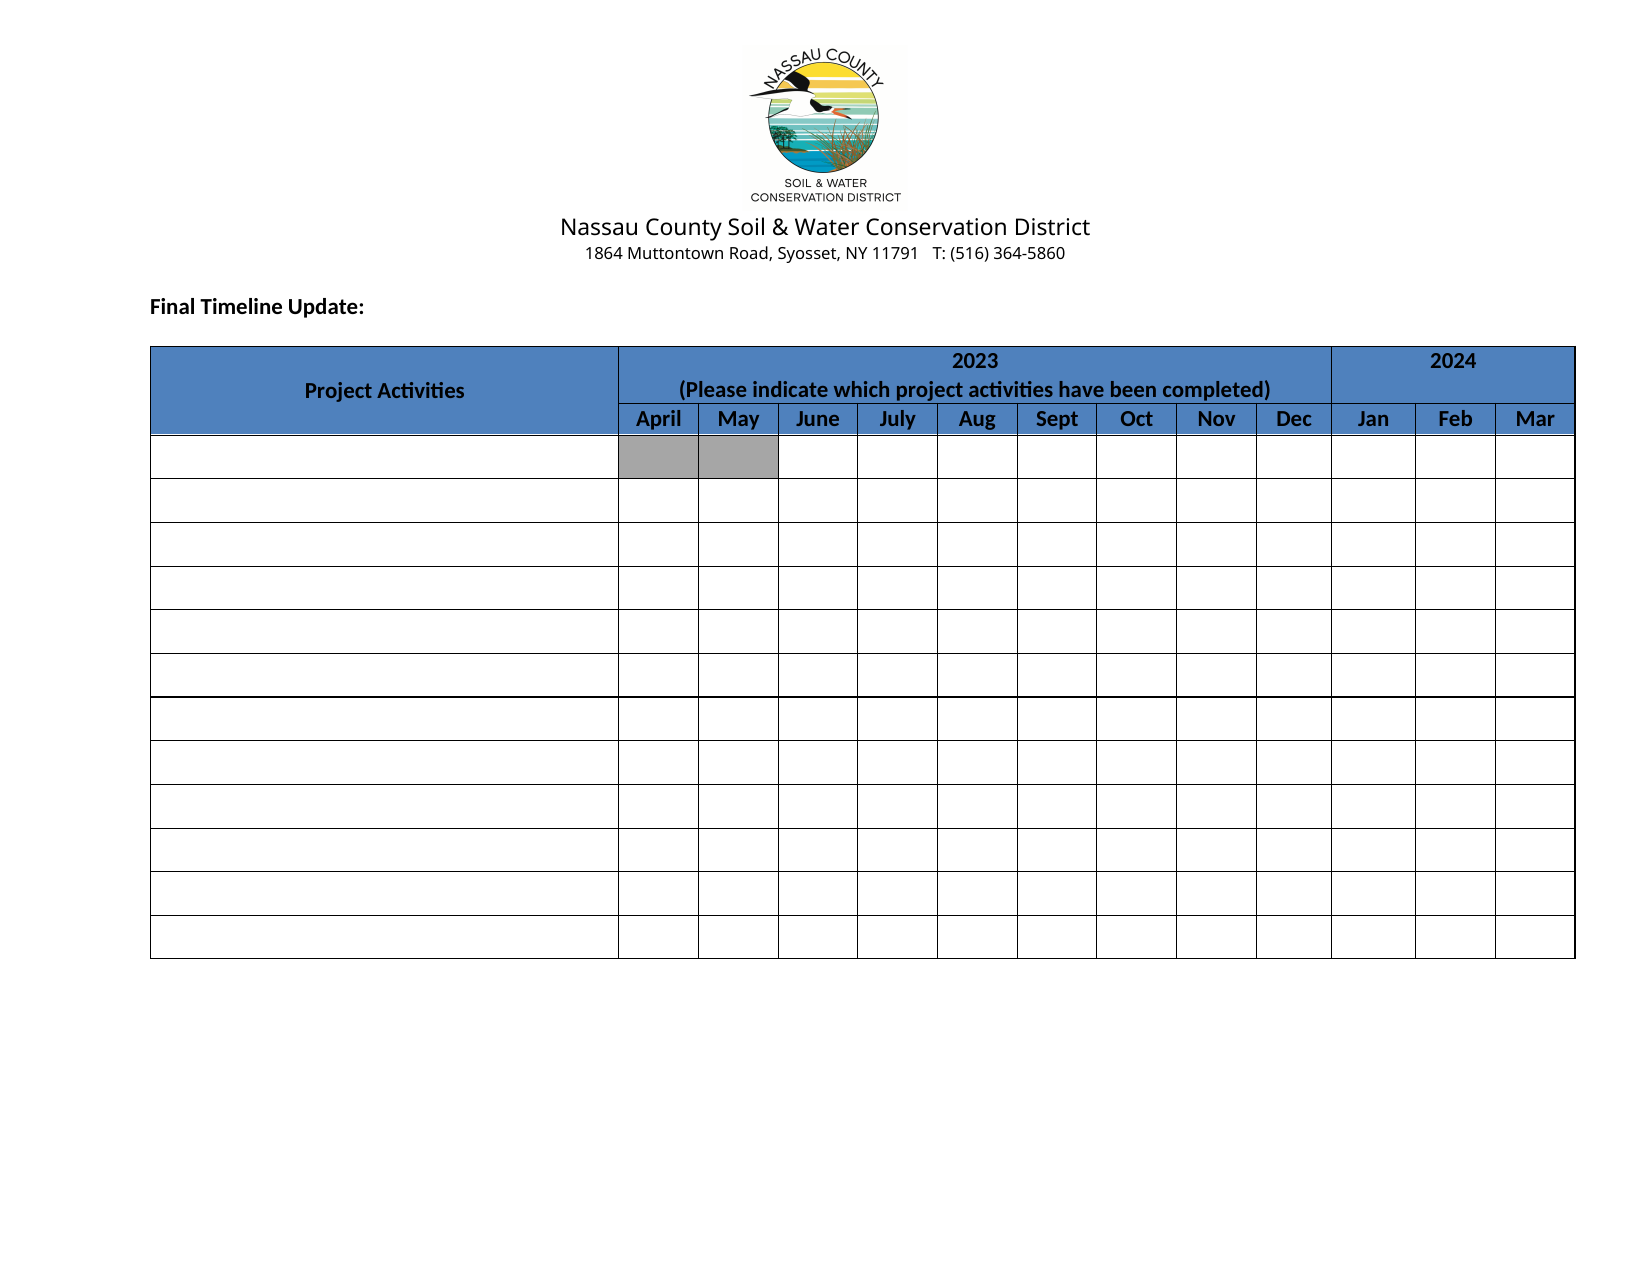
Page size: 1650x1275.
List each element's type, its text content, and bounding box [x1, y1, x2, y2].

table_cell [151, 654, 618, 696]
table_cell Aug [938, 404, 1017, 434]
table_cell [699, 785, 778, 827]
table_cell [699, 567, 778, 609]
table_cell [779, 872, 857, 915]
table_cell [1332, 872, 1415, 915]
table_cell [1257, 785, 1331, 827]
table_cell [1018, 741, 1096, 784]
table_cell [619, 916, 698, 958]
table_cell [699, 698, 778, 740]
table_cell [1496, 698, 1574, 740]
table_cell [1416, 829, 1495, 871]
table_cell [699, 829, 778, 871]
table_cell [1496, 872, 1574, 915]
table_cell Nov [1177, 404, 1256, 434]
table_cell [1332, 916, 1415, 958]
table_cell [1332, 479, 1415, 522]
table_cell [151, 741, 618, 784]
table_cell [1018, 479, 1096, 522]
table_cell [699, 479, 778, 522]
table_cell [1097, 872, 1176, 915]
table_cell [151, 698, 618, 740]
table_cell [779, 741, 857, 784]
table_cell [1257, 654, 1331, 696]
table_cell [1332, 523, 1415, 566]
table_cell [938, 436, 1017, 478]
table_cell [1332, 829, 1415, 871]
table_cell [1177, 610, 1256, 653]
table_cell July [858, 404, 937, 434]
table_cell [1018, 785, 1096, 827]
table_cell [1177, 523, 1256, 566]
table_header Project Activities [151, 347, 618, 434]
table_cell [619, 523, 698, 566]
table_cell Sept [1018, 404, 1096, 434]
table_cell [1332, 610, 1415, 653]
table_cell [1177, 479, 1256, 522]
table_cell [619, 479, 698, 522]
table_cell [151, 872, 618, 915]
table_cell [938, 523, 1017, 566]
table_cell [1257, 436, 1331, 478]
text Final Timeline Update: [150, 293, 1500, 321]
table_cell [779, 479, 857, 522]
table_cell [151, 479, 618, 522]
table_cell [1097, 436, 1176, 478]
table_cell [1097, 610, 1176, 653]
table_cell [1097, 741, 1176, 784]
table_cell [1416, 567, 1495, 609]
table_cell April [619, 404, 698, 434]
table_cell [1177, 916, 1256, 958]
table_cell [699, 916, 778, 958]
table_cell [858, 916, 937, 958]
table_cell [858, 523, 937, 566]
table_cell [1177, 741, 1256, 784]
table_cell [1257, 829, 1331, 871]
table_cell [1097, 829, 1176, 871]
table_cell [1416, 610, 1495, 653]
table_cell [1177, 829, 1256, 871]
table_cell [1018, 610, 1096, 653]
table_cell May [699, 404, 778, 434]
table_cell [779, 567, 857, 609]
table_cell [938, 698, 1017, 740]
table_cell [699, 523, 778, 566]
table_cell [938, 479, 1017, 522]
table_cell Feb [1416, 404, 1495, 434]
table_cell [938, 567, 1017, 609]
table_cell [1097, 785, 1176, 827]
table_cell [1018, 829, 1096, 871]
table_cell [1018, 567, 1096, 609]
table_cell [619, 654, 698, 696]
table_cell [619, 567, 698, 609]
table_cell [858, 567, 937, 609]
table_cell [1416, 479, 1495, 522]
table_cell [699, 610, 778, 653]
table_cell [779, 698, 857, 740]
table_cell [1177, 654, 1256, 696]
table_cell [779, 436, 857, 478]
table_cell [1332, 436, 1415, 478]
table_cell [1496, 916, 1574, 958]
picture [742, 45, 908, 211]
table_cell [1257, 698, 1331, 740]
table_cell [1416, 654, 1495, 696]
table_cell [858, 654, 937, 696]
table_cell [619, 785, 698, 827]
table_cell [699, 436, 778, 478]
table_cell [151, 785, 618, 827]
table_cell [151, 567, 618, 609]
table_cell June [779, 404, 857, 434]
table_cell [619, 872, 698, 915]
table_cell [699, 654, 778, 696]
table_cell [779, 785, 857, 827]
table_cell [1018, 654, 1096, 696]
table_cell [858, 829, 937, 871]
table_cell [699, 872, 778, 915]
table_cell [1416, 916, 1495, 958]
table_cell [1257, 610, 1331, 653]
table_header 2024 [1332, 347, 1574, 403]
table_cell [151, 829, 618, 871]
table_cell [1018, 523, 1096, 566]
table_cell [1097, 654, 1176, 696]
table_cell Mar [1496, 404, 1574, 434]
table_cell [1416, 785, 1495, 827]
table_cell [858, 610, 937, 653]
table_cell [938, 785, 1017, 827]
table_cell Oct [1097, 404, 1176, 434]
table_cell [1416, 523, 1495, 566]
table_cell [619, 741, 698, 784]
table_cell [1257, 567, 1331, 609]
table_cell [1332, 741, 1415, 784]
table_cell [619, 610, 698, 653]
table_cell [1257, 523, 1331, 566]
table_cell [858, 872, 937, 915]
table_cell [1496, 654, 1574, 696]
table_cell [779, 523, 857, 566]
table_cell [1496, 523, 1574, 566]
table_cell [1018, 698, 1096, 740]
table_cell [779, 610, 857, 653]
table_cell [1097, 567, 1176, 609]
table_cell [938, 872, 1017, 915]
table_cell [619, 698, 698, 740]
table_cell [858, 479, 937, 522]
table_cell [858, 785, 937, 827]
table_cell [938, 829, 1017, 871]
table_cell [1496, 479, 1574, 522]
table_cell [1496, 567, 1574, 609]
table_cell [699, 741, 778, 784]
table_cell [1496, 436, 1574, 478]
table_cell Dec [1257, 404, 1331, 434]
table_cell [1177, 436, 1256, 478]
table_cell [1257, 479, 1331, 522]
table_cell [938, 654, 1017, 696]
table_cell [619, 829, 698, 871]
table_cell [779, 654, 857, 696]
table_cell [151, 916, 618, 958]
table_cell [1177, 872, 1256, 915]
table_cell [1496, 829, 1574, 871]
table_cell [1018, 436, 1096, 478]
table_cell [938, 610, 1017, 653]
table_cell [1177, 698, 1256, 740]
table_cell [1177, 785, 1256, 827]
table_cell [858, 436, 937, 478]
table_cell [1018, 872, 1096, 915]
table_cell [938, 916, 1017, 958]
table_cell [1332, 654, 1415, 696]
table_header 2023 (Please indicate which project activities have been completed) [619, 347, 1331, 403]
table_cell [1332, 567, 1415, 609]
table_cell [1097, 698, 1176, 740]
table_cell [1018, 916, 1096, 958]
table_cell [779, 829, 857, 871]
table_cell [151, 523, 618, 566]
table_cell [151, 610, 618, 653]
table_cell [1332, 698, 1415, 740]
table_cell [1257, 916, 1331, 958]
table_cell [1496, 785, 1574, 827]
table_cell [858, 741, 937, 784]
table_cell [858, 698, 937, 740]
table_cell [1257, 741, 1331, 784]
table_cell [1257, 872, 1331, 915]
table_cell [1097, 916, 1176, 958]
table_cell [1332, 785, 1415, 827]
table_cell [1496, 741, 1574, 784]
table_cell [1097, 479, 1176, 522]
table_cell [1416, 872, 1495, 915]
table_cell [1416, 741, 1495, 784]
table_cell Jan [1332, 404, 1415, 434]
table_cell [619, 436, 698, 478]
table_cell [1177, 567, 1256, 609]
table_cell [779, 916, 857, 958]
table_cell [1496, 610, 1574, 653]
table_cell [151, 436, 618, 478]
table_cell [1416, 698, 1495, 740]
table_cell [1097, 523, 1176, 566]
table_cell [1416, 436, 1495, 478]
table_cell [938, 741, 1017, 784]
